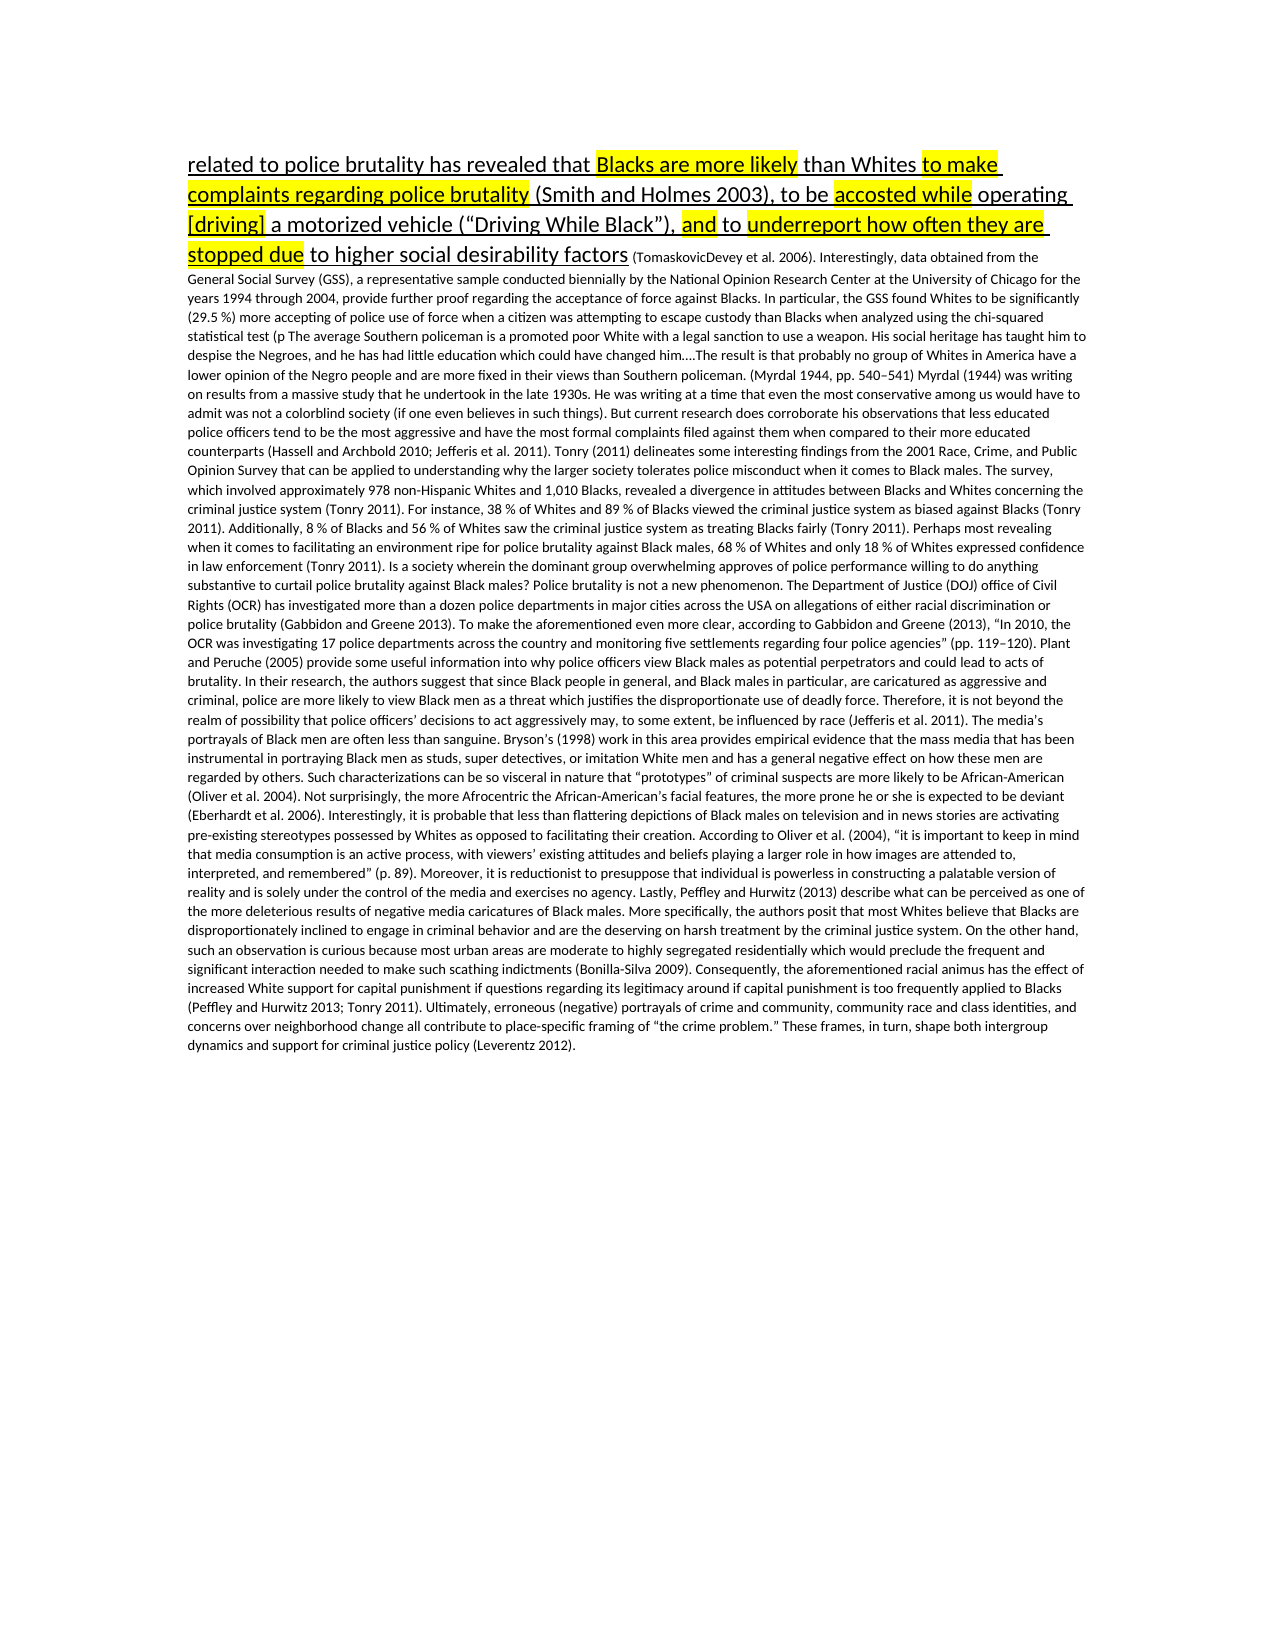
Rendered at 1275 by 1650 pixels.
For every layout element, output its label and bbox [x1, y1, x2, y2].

text [187, 150, 1087, 1054]
